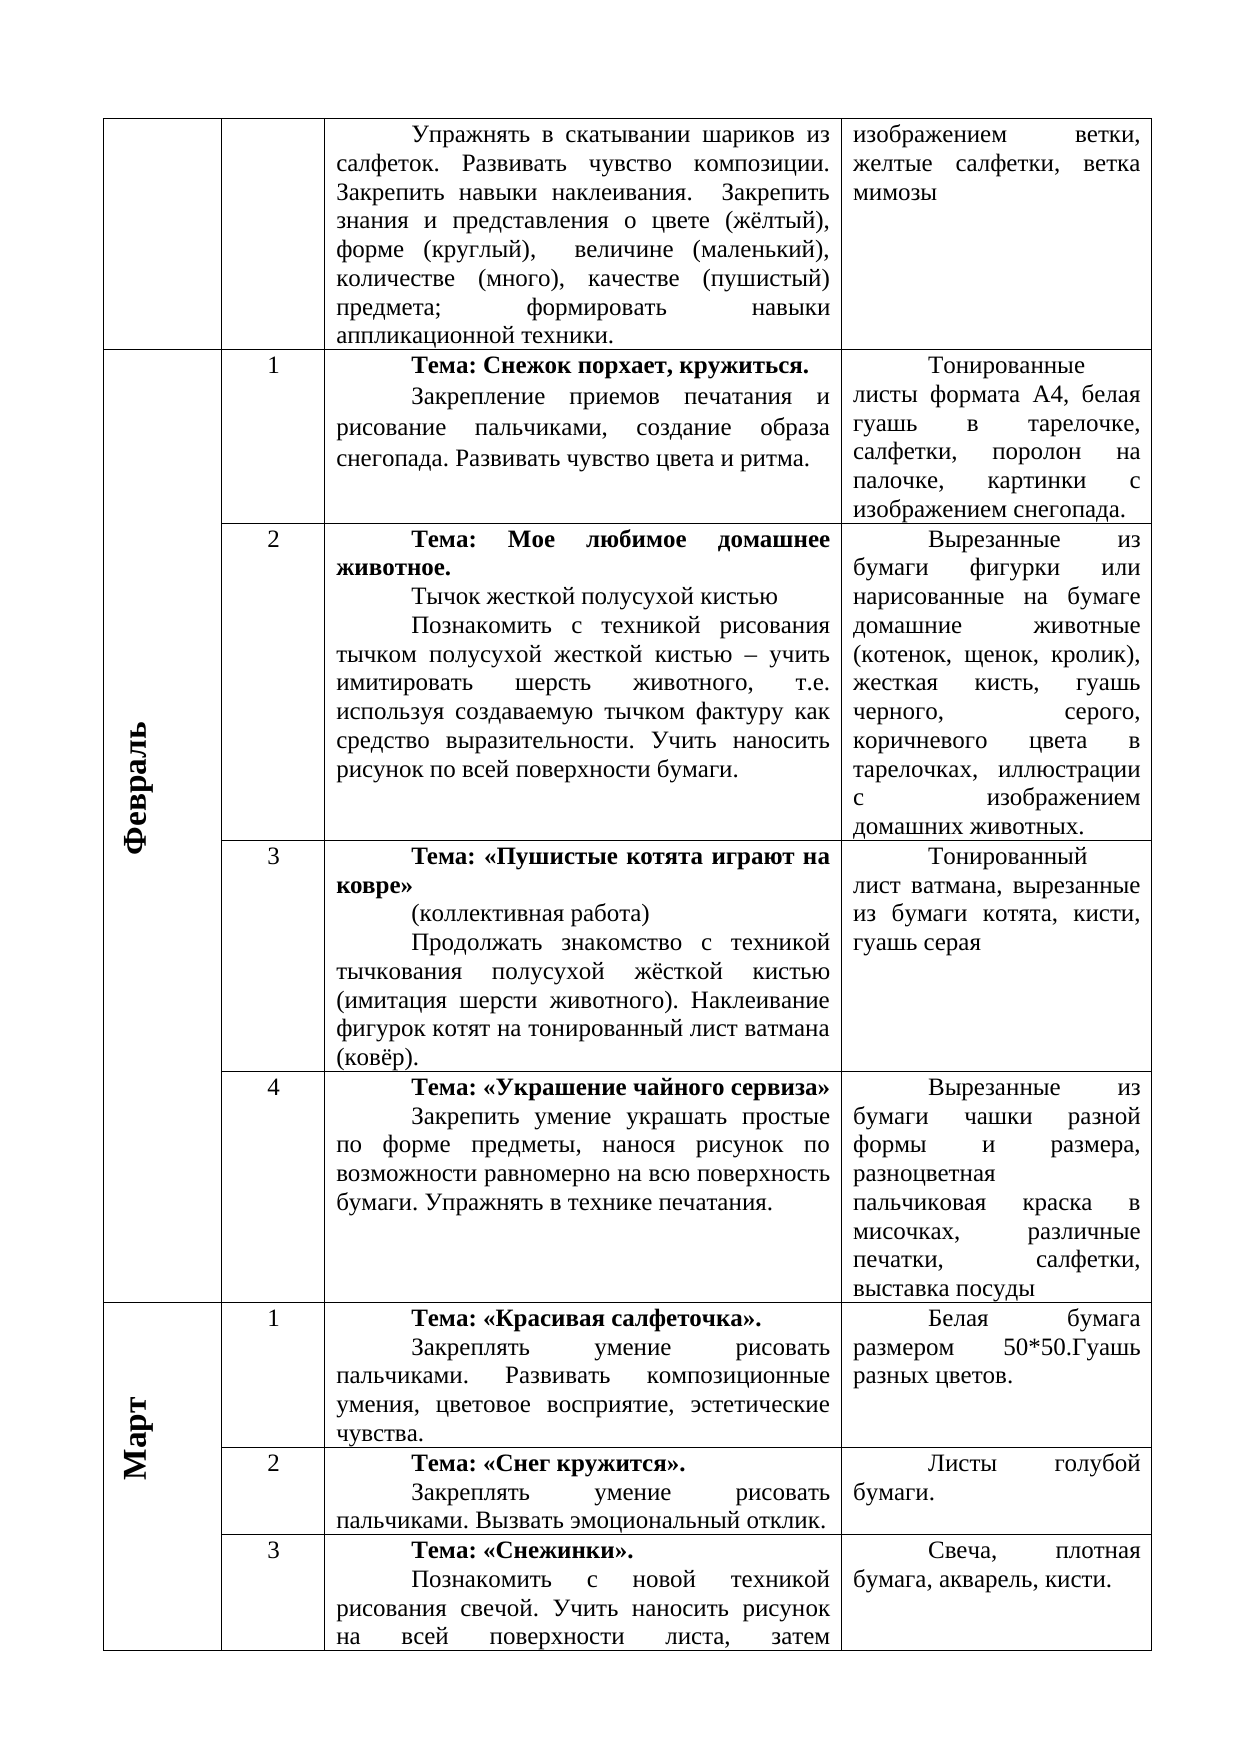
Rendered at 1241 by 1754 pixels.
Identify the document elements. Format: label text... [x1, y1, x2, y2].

table_cell Февраль [104, 350, 221, 1302]
table_cell Тонированный лист ватмана, вырезанные из бумаги котята, кисти, гуашь серая [842, 841, 1151, 1071]
table_cell Белая бумага размером 50*50.Гуашь разных цветов. [842, 1303, 1151, 1447]
table_cell Тема: «Украшение чайного сервиза» Закрепить умение украшать простые по форме предметы, нанося рисунок по возможности равномерно на всю поверхность бумаги. Упражнять в технике печатания. [325, 1072, 841, 1302]
table_cell 4 [222, 1072, 324, 1302]
table_cell Тонированные листы формата А4, белая гуашь в тарелочке, салфетки, поролон на палочке, картинки с изображением снегопада. [842, 350, 1151, 523]
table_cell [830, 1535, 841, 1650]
table_cell 3 [222, 841, 324, 1071]
table_cell Тема: Мое любимое домашнее животное. Тычок жесткой полусухой кистью Познакомить с техникой рисования тычком полусухой жесткой кистью – учить имитировать шерсть животного, т.е. используя создаваемую тычком фактуру как средство выразительности. Учить наносить рисунок по всей поверхности бумаги. [325, 524, 841, 840]
table_cell Листы голубой бумаги. [842, 1448, 1151, 1534]
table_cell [842, 1535, 1151, 1650]
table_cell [325, 119, 841, 349]
table_cell Тема: Снежок порхает, кружиться. Закрепление приемов печатания и рисование пальчиками, создание образа снегопада. Развивать чувство цвета и ритма. [325, 350, 841, 523]
table_cell 3 [222, 1535, 324, 1650]
table_cell Вырезанные из бумаги чашки разной формы и размера, разноцветная пальчиковая краска в мисочках, различные печатки, салфетки, выставка посуды [842, 1072, 1151, 1302]
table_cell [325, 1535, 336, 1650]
table_cell Тема: «Снег кружится». Закреплять умение рисовать пальчиками. Вызвать эмоциональный отклик. [325, 1448, 841, 1534]
table_cell 2 [222, 524, 324, 840]
table_cell 1 [222, 1303, 324, 1447]
table_cell 2 [222, 1448, 324, 1534]
table_cell 5 [222, 119, 324, 349]
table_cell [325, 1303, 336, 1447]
table_cell [104, 119, 221, 349]
table_cell 1 [222, 350, 324, 523]
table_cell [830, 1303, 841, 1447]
table_cell Тема: «Пушистые котята играют на ковре» (коллективная работа) Продолжать знакомство с техникой тычкования полусухой жёсткой кистью (имитация шерсти животного). Наклеивание фигурок котят на тонированный лист ватмана (ковёр). [325, 841, 841, 1071]
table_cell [842, 119, 1151, 349]
table_cell Март [104, 1303, 221, 1650]
table_cell Вырезанные из бумаги фигурки или нарисованные на бумаге домашние животные (котенок, щенок, кролик), жесткая кисть, гуашь черного, серого, коричневого цвета в тарелочках, иллюстрации с изображением домашних животных. [842, 524, 1151, 840]
